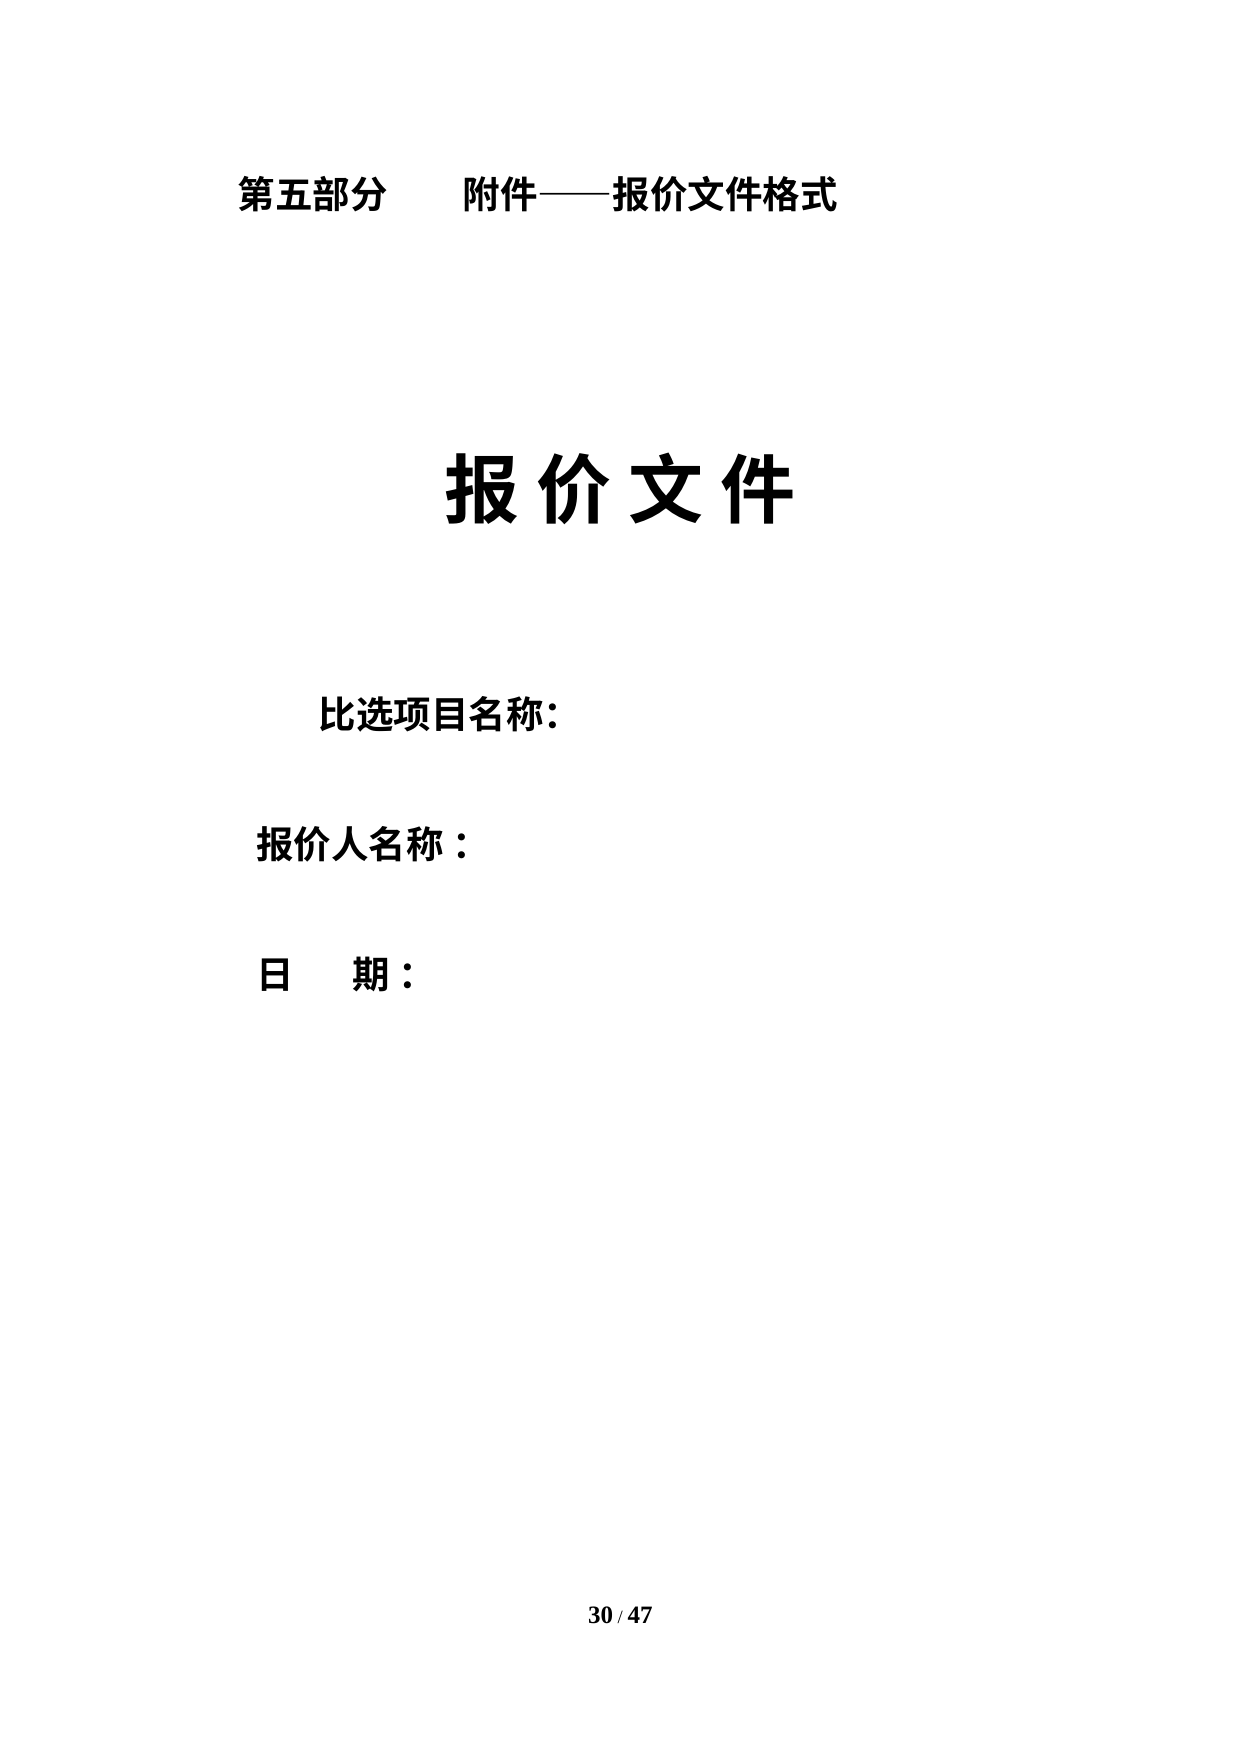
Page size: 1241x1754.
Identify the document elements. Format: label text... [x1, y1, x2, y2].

text 第五部分 附件——报价文件格式 [187, 160, 1053, 225]
text 报 价 文 件 [187, 420, 1053, 550]
text 日 期 ： [187, 940, 1053, 1005]
text 报价人名称 ： [187, 810, 1053, 875]
text 比选项目名称： [187, 680, 1053, 745]
